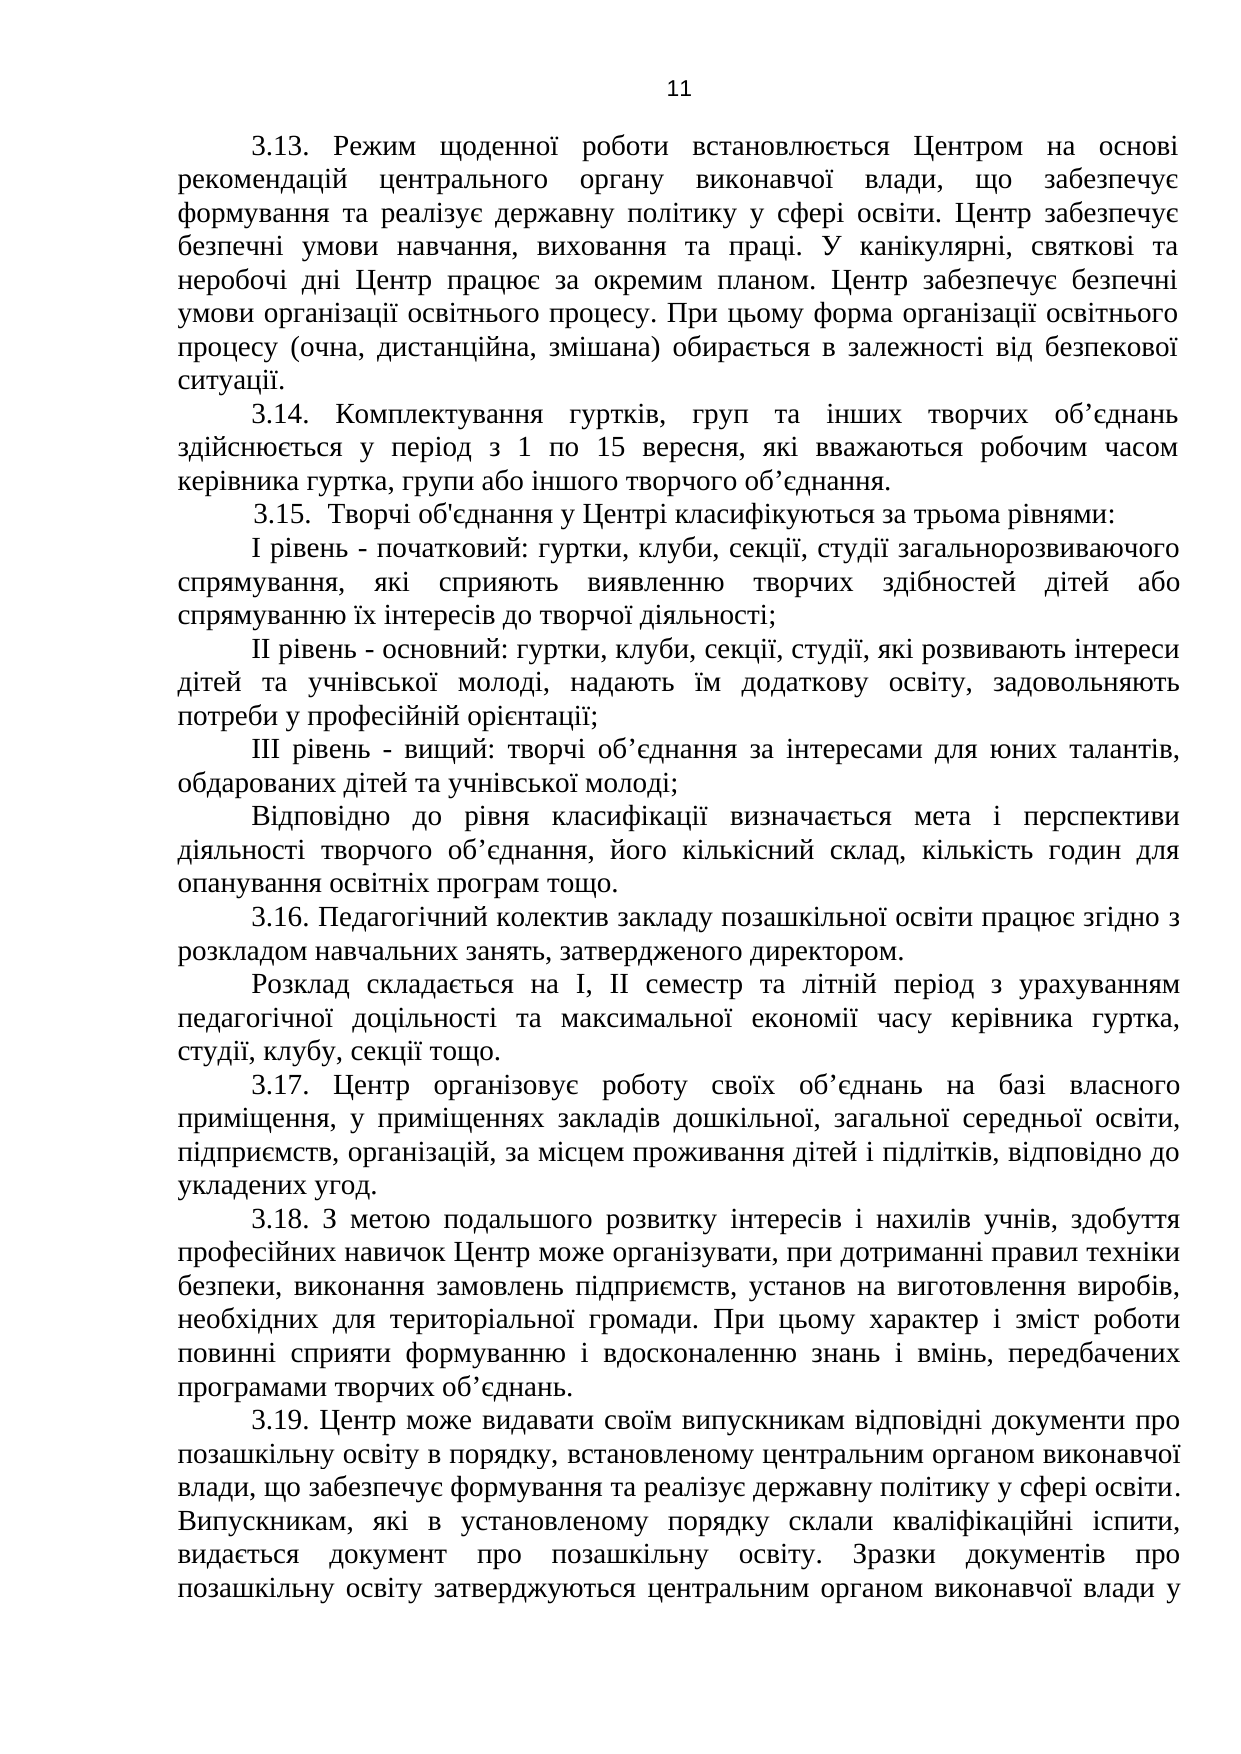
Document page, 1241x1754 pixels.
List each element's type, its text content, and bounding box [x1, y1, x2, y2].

text Розклад складається на І, ІІ семестр та літній період з урахуванням педагогічної доцільності та максимальної економії часу керівника гуртка, студії, клубу, секції тощо. [177, 966, 1181, 1067]
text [177, 1469, 1181, 1603]
text 3.13. Режим щоденної роботи встановлюється Центром на основі рекомендацій центрального органу виконавчої влади, що забезпечує формування та реалізує державну політику у сфері освіти. Центр забезпечує безпечні умови навчання, виховання та праці. У канікулярні, святкові та неробочі дні Центр працює за окремим планом. Центр забезпечує безпечні умови організації освітнього процесу. При цьому форма організації освітнього процесу (очна, дистанційна, змішана) обирається в залежності від безпекової ситуації. [177, 128, 1179, 396]
text III рівень - вищий: творчі об’єднання за інтересами для юних талантів, обдарованих дітей та учнівської молоді; [177, 731, 1181, 798]
text 3.14. Комплектування гуртків, груп та інших творчих об’єднань здійснюється у період з 1 по 15 вересня, які вважаються робочим часом керівника гуртка, групи або іншого творчого об’єднання. [177, 396, 1179, 497]
text 3.15. Творчі об'єднання у Центрі класифікуються за трьома рівнями: [179, 497, 327, 530]
text 3.17. Центр організовує роботу своїх об’єднань на базі власного приміщення, у приміщеннях закладів дошкільної, загальної середньої освіти, підприємств, організацій, за місцем проживання дітей і підлітків, відповідно до укладених угод. [177, 1067, 1181, 1201]
text Відповідно до рівня класифікації визначається мета і перспективи діяльності творчого об’єднання, його кількісний склад, кількість годин для опанування освітніх програм тощо. [177, 798, 1181, 899]
text 3.16. Педагогічний колектив закладу позашкільної освіти працює згідно з розкладом навчальних занять, затвердженого директором. [177, 899, 1181, 966]
text I рівень - початковий: гуртки, клуби, секції, студії загальнорозвиваючого спрямування, які сприяють виявленню творчих здібностей дітей або спрямуванню їх інтересів до творчої діяльності; [177, 530, 1181, 631]
text 3.18. З метою подальшого розвитку інтересів і нахилів учнів, здобуття професійних навичок Центр може організувати, при дотриманні правил техніки безпеки, виконання замовлень підприємств, установ на виготовлення виробів, необхідних для територіальної громади. При цьому характер і зміст роботи повинні сприяти формуванню і вдосконаленню знань і вмінь, передбачених програмами творчих об’єднань. [177, 1201, 1181, 1402]
text II рівень - основний: гуртки, клуби, секції, студії, які розвивають інтереси дітей та учнівської молоді, надають їм додаткову освіту, задовольняють потреби у професійній орієнтації; [177, 631, 1181, 731]
